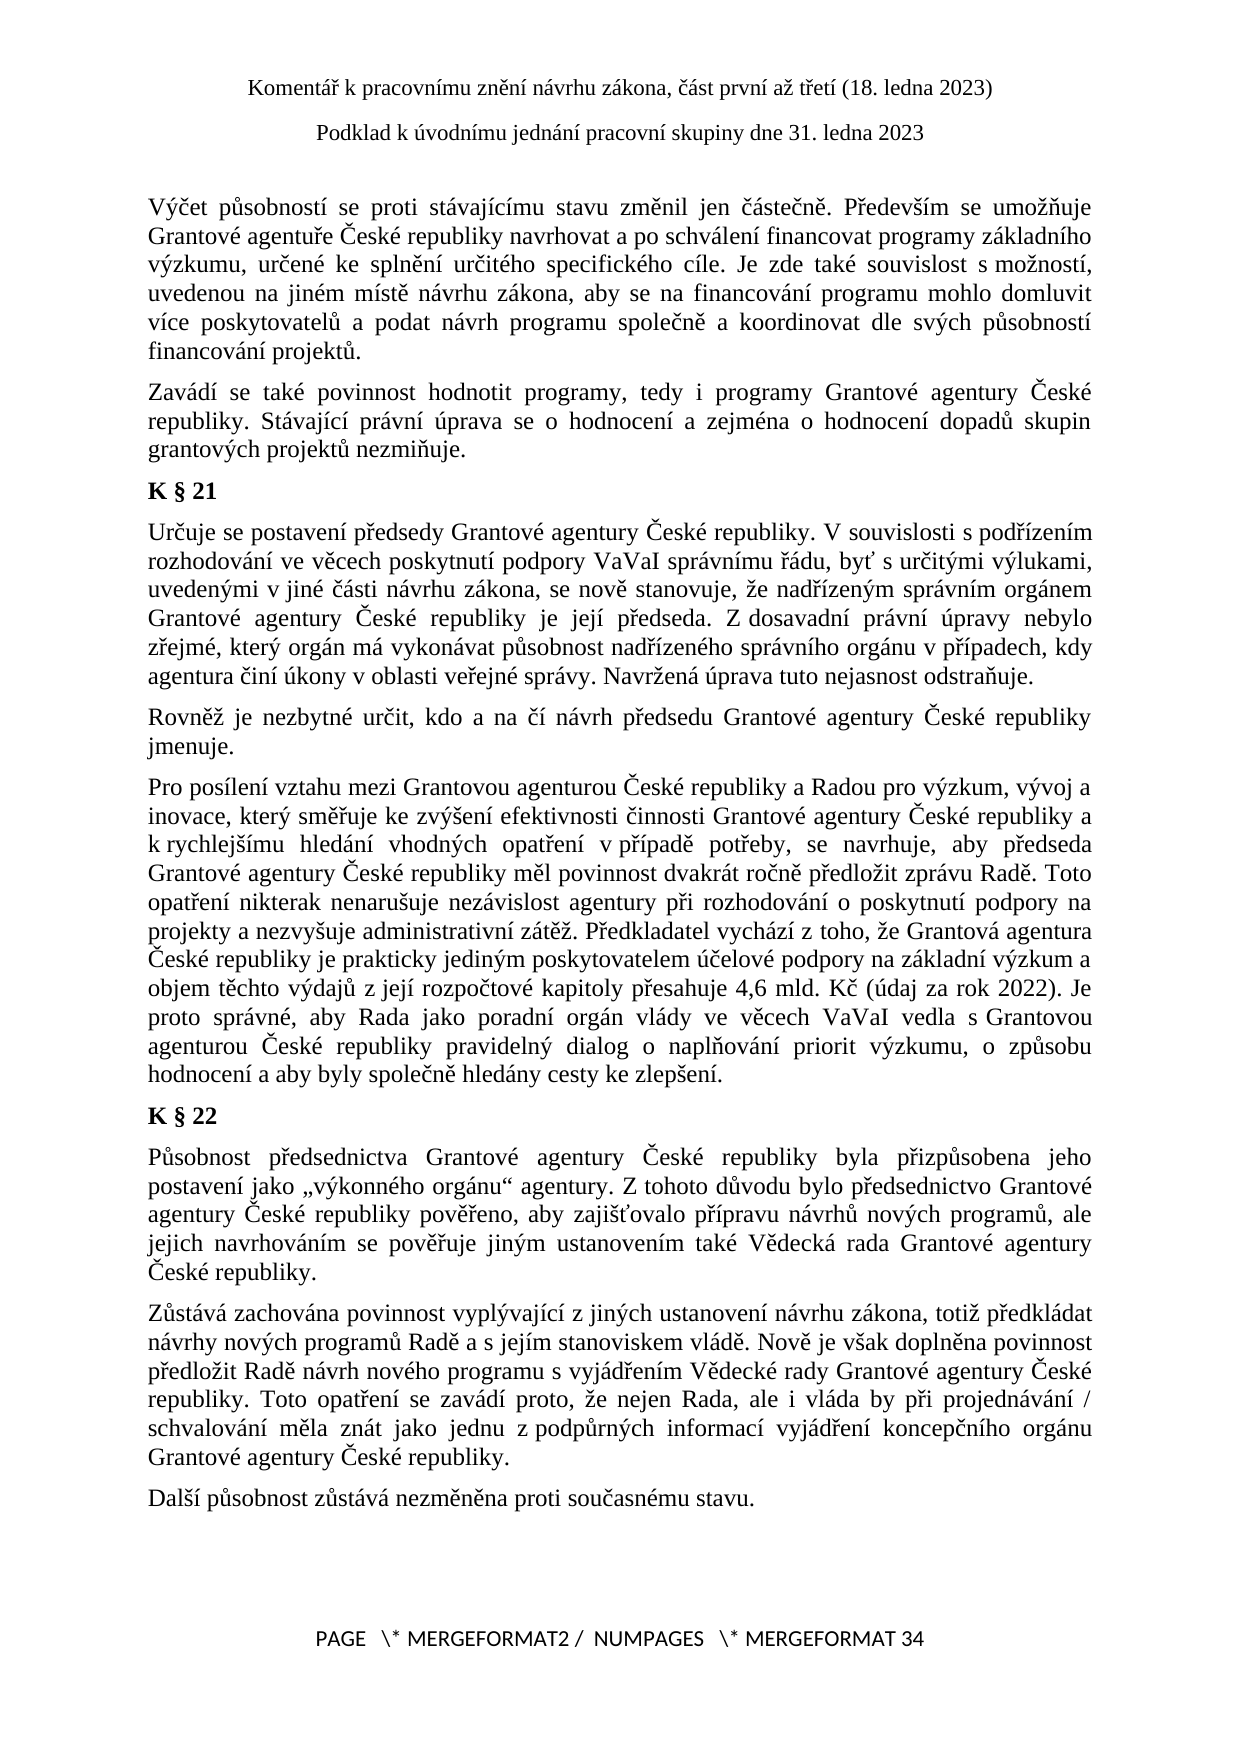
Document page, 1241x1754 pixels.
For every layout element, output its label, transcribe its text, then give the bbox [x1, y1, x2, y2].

text Zavádí se také povinnost hodnotit programy, tedy i programy Grantové agentury České republiky. Stávající právní úprava se o hodnocení a zejména o hodnocení dopadů skupin grantových projektů nezmiňuje. [148, 377, 1092, 463]
text Další působnost zůstává nezměněna proti současnému stavu. [148, 1483, 1092, 1512]
text K § 21 [148, 476, 1092, 504]
text Určuje se postavení předsedy Grantové agentury České republiky. V souvislosti s podřízením rozhodování ve věcech poskytnutí podpory VaVaI správnímu řádu, byť s určitými výlukami, uvedenými v jiné části návrhu zákona, se nově stanovuje, že nadřízeným správním orgánem Grantové agentury České republiky je její předseda. Z dosavadní právní úpravy nebylo zřejmé, který orgán má vykonávat působnost nadřízeného správního orgánu v případech, kdy agentura činí úkony v oblasti veřejné správy. Navržená úprava tuto nejasnost odstraňuje. [148, 517, 1092, 689]
text Výčet působností se proti stávajícímu stavu změnil jen částečně. Především se umožňuje Grantové agentuře České republiky navrhovat a po schválení financovat programy základního výzkumu, určené ke splnění určitého specifického cíle. Je zde také souvislost s možností, uvedenou na jiném místě návrhu zákona, aby se na financování programu mohlo domluvit více poskytovatelů a podat návrh programu společně a koordinovat dle svých působností financování projektů. [148, 192, 1092, 364]
text Rovněž je nezbytné určit, kdo a na čí návrh předsedu Grantové agentury České republiky jmenuje. [148, 702, 1092, 759]
text Pro posílení vztahu mezi Grantovou agenturou České republiky a Radou pro výzkum, vývoj a inovace, který směřuje ke zvýšení efektivnosti činnosti Grantové agentury České republiky a k rychlejšímu hledání vhodných opatření v případě potřeby, se navrhuje, aby předseda Grantové agentury České republiky měl povinnost dvakrát ročně předložit zprávu Radě. Toto opatření nikterak nenarušuje nezávislost agentury při rozhodování o poskytnutí podpory na projekty a nezvyšuje administrativní zátěž. Předkladatel vychází z toho, že Grantová agentura České republiky je prakticky jediným poskytovatelem účelové podpory na základní výzkum a objem těchto výdajů z její rozpočtové kapitoly přesahuje 4,6 mld. Kč (údaj za rok 2022). Je proto správné, aby Rada jako poradní orgán vlády ve věcech VaVaI vedla s Grantovou agenturou České republiky pravidelný dialog o naplňování priorit výzkumu, o způsobu hodnocení a aby byly společně hledány cesty ke zlepšení. [148, 772, 1092, 1088]
text Působnost předsednictva Grantové agentury České republiky byla přizpůsobena jeho postavení jako „výkonného orgánu“ agentury. Z tohoto důvodu bylo předsednictvo Grantové agentury České republiky pověřeno, aby zajišťovalo přípravu návrhů nových programů, ale jejich navrhováním se pověřuje jiným ustanovením také Vědecká rada Grantové agentury České republiky. [148, 1142, 1092, 1286]
text Zůstává zachována povinnost vyplývající z jiných ustanovení návrhu zákona, totiž předkládat návrhy nových programů Radě a s jejím stanoviskem vládě. Nově je však doplněna povinnost předložit Radě návrh nového programu s vyjádřením Vědecké rady Grantové agentury České republiky. Toto opatření se zavádí proto, že nejen Rada, ale i vláda by při projednávání / schvalování měla znát jako jednu z podpůrných informací vyjádření koncepčního orgánu Grantové agentury České republiky. [148, 1298, 1092, 1471]
text K § 22 [148, 1101, 1092, 1129]
